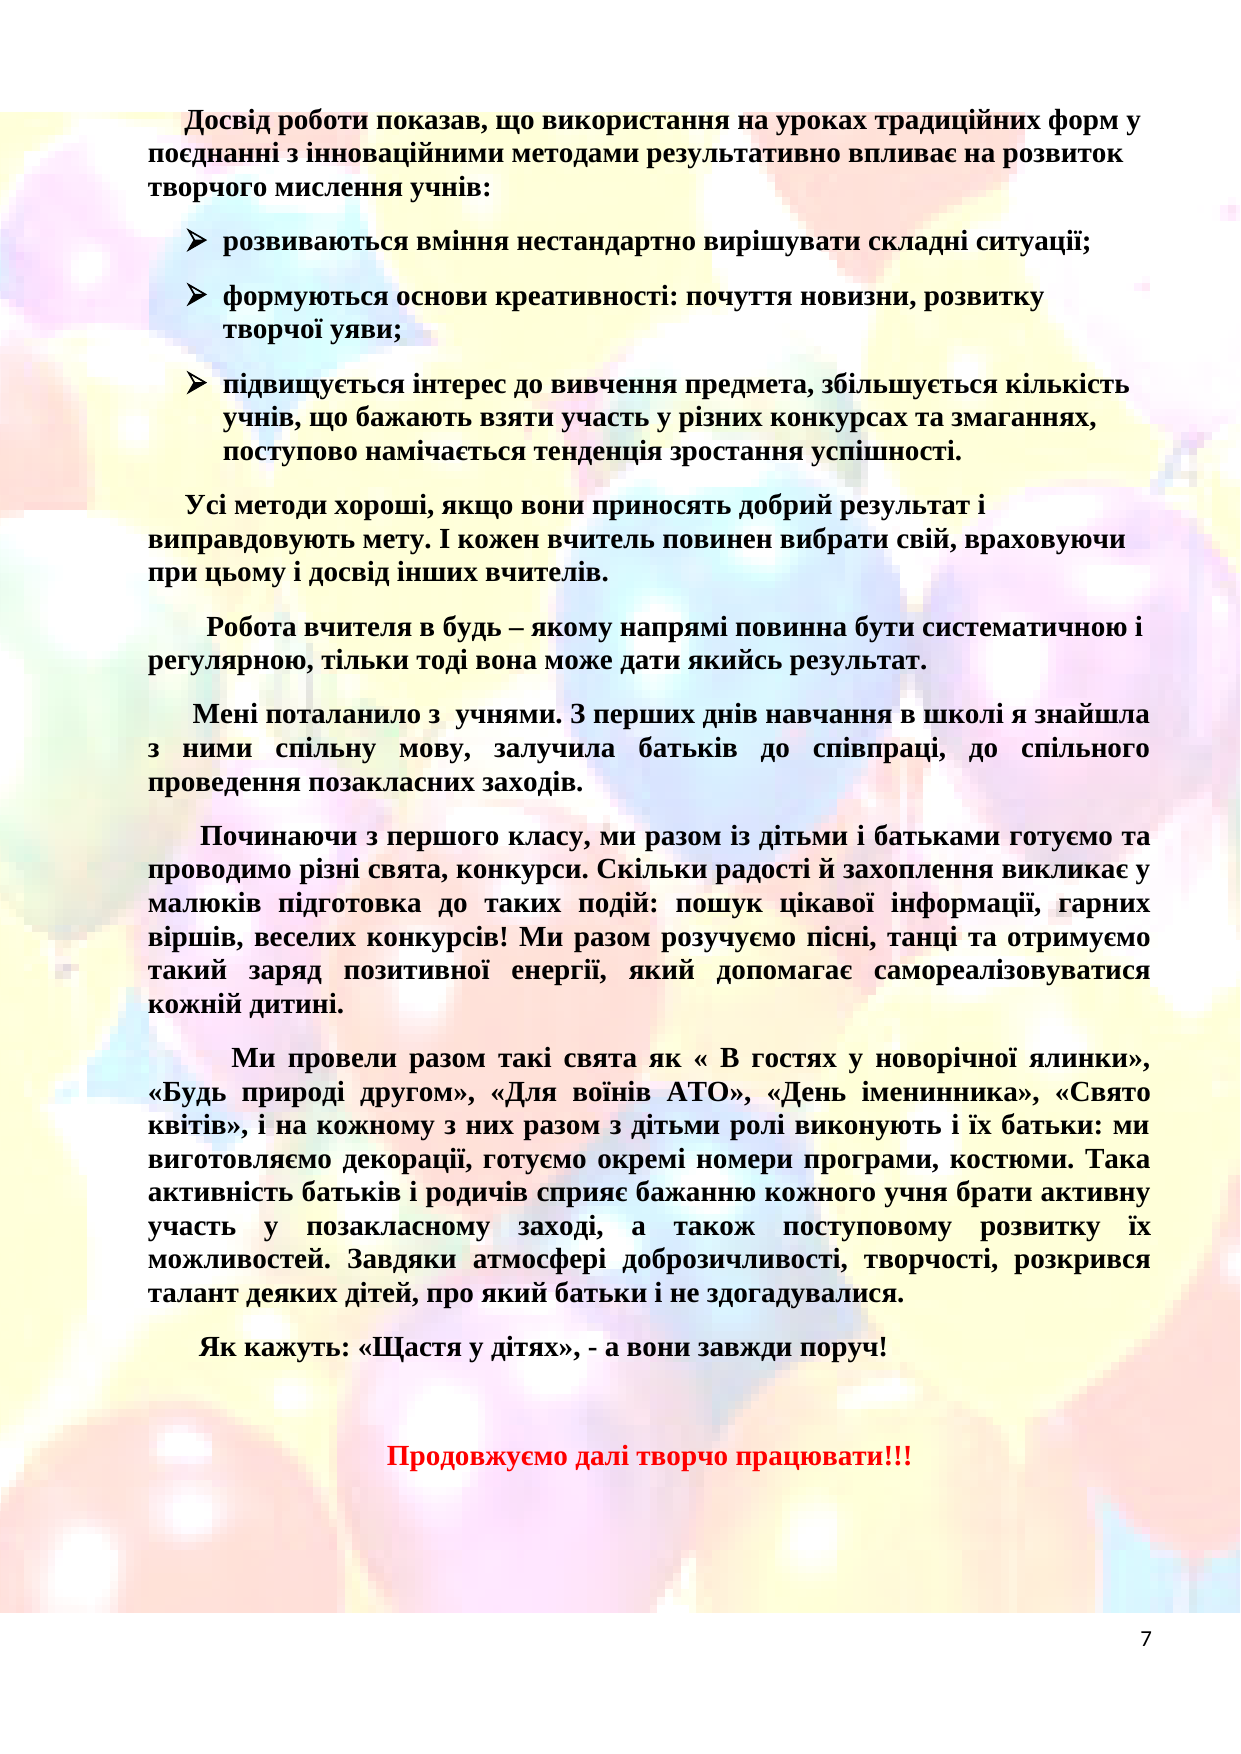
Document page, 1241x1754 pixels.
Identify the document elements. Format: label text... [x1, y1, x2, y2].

text Усі методи хороші, якщо вони приносять добрий результат і виправдовують мету. І кожен вчитель повинен вибрати свій, враховуючи при цьому і досвід інших вчителів. [148, 487, 1152, 588]
text Робота вчителя в будь – якому напрямі повинна бути систематичною і регулярною, тільки тоді вона може дати якийсь результат. [148, 609, 1152, 676]
text Досвід роботи показав, що використання на уроках традиційних форм у поєднанні з інноваційними методами результативно впливає на розвиток творчого мислення учнів: [148, 102, 1152, 202]
text Ми провели разом такі свята як « В гостях у новорічної ялинки», «Будь природі другом», «Для воїнів АТО», «День іменинника», «Свято квітів», і на кожному з них разом з дітьми ролі виконують і їх батьки: ми виготовляємо декорації, готуємо окремі номери програми, костюми. Така активність батьків і родичів сприяє бажанню кожного учня брати активну участь у позакласному заході, а також поступовому розвитку їх можливостей. Завдяки атмосфері доброзичливості, творчості, розкрився талант деяких дітей, про який батьки і не здогадувалися. [148, 1040, 1152, 1308]
text Продовжуємо далі творчо працювати!!! [148, 1438, 1152, 1472]
text Починаючи з першого класу, ми разом із дітьми і батьками готуємо та проводимо різні свята, конкурси. Скільки радості й захоплення викликає у малюків підготовка до таких подій: пошук цікавої інформації, гарних віршів, веселих конкурсів! Ми разом розучуємо пісні, танці та отримуємо такий заряд позитивної енергії, який допомагає самореалізовуватися кожній дитині. [148, 818, 1152, 1019]
list підвищується інтерес до вивчення предмета, збільшується кількість учнів, що бажають взяти участь у різних конкурсах та змаганнях, поступово намічається тенденція зростання успішності. [185, 366, 1152, 466]
list формуються основи креативності: почуття новизни, розвитку творчої уяви; [185, 278, 1152, 345]
text Як кажуть: «Щастя у дітях», - а вони завжди поруч! [148, 1329, 1152, 1363]
text Мені поталанило з учнями. З перших днів навчання в школі я знайшла з ними спільну мову, залучила батьків до співпраці, до спільного проведення позакласних заходів. [148, 697, 1152, 797]
list розвиваються вміння нестандартно вирішувати складні ситуації; [185, 223, 1152, 257]
